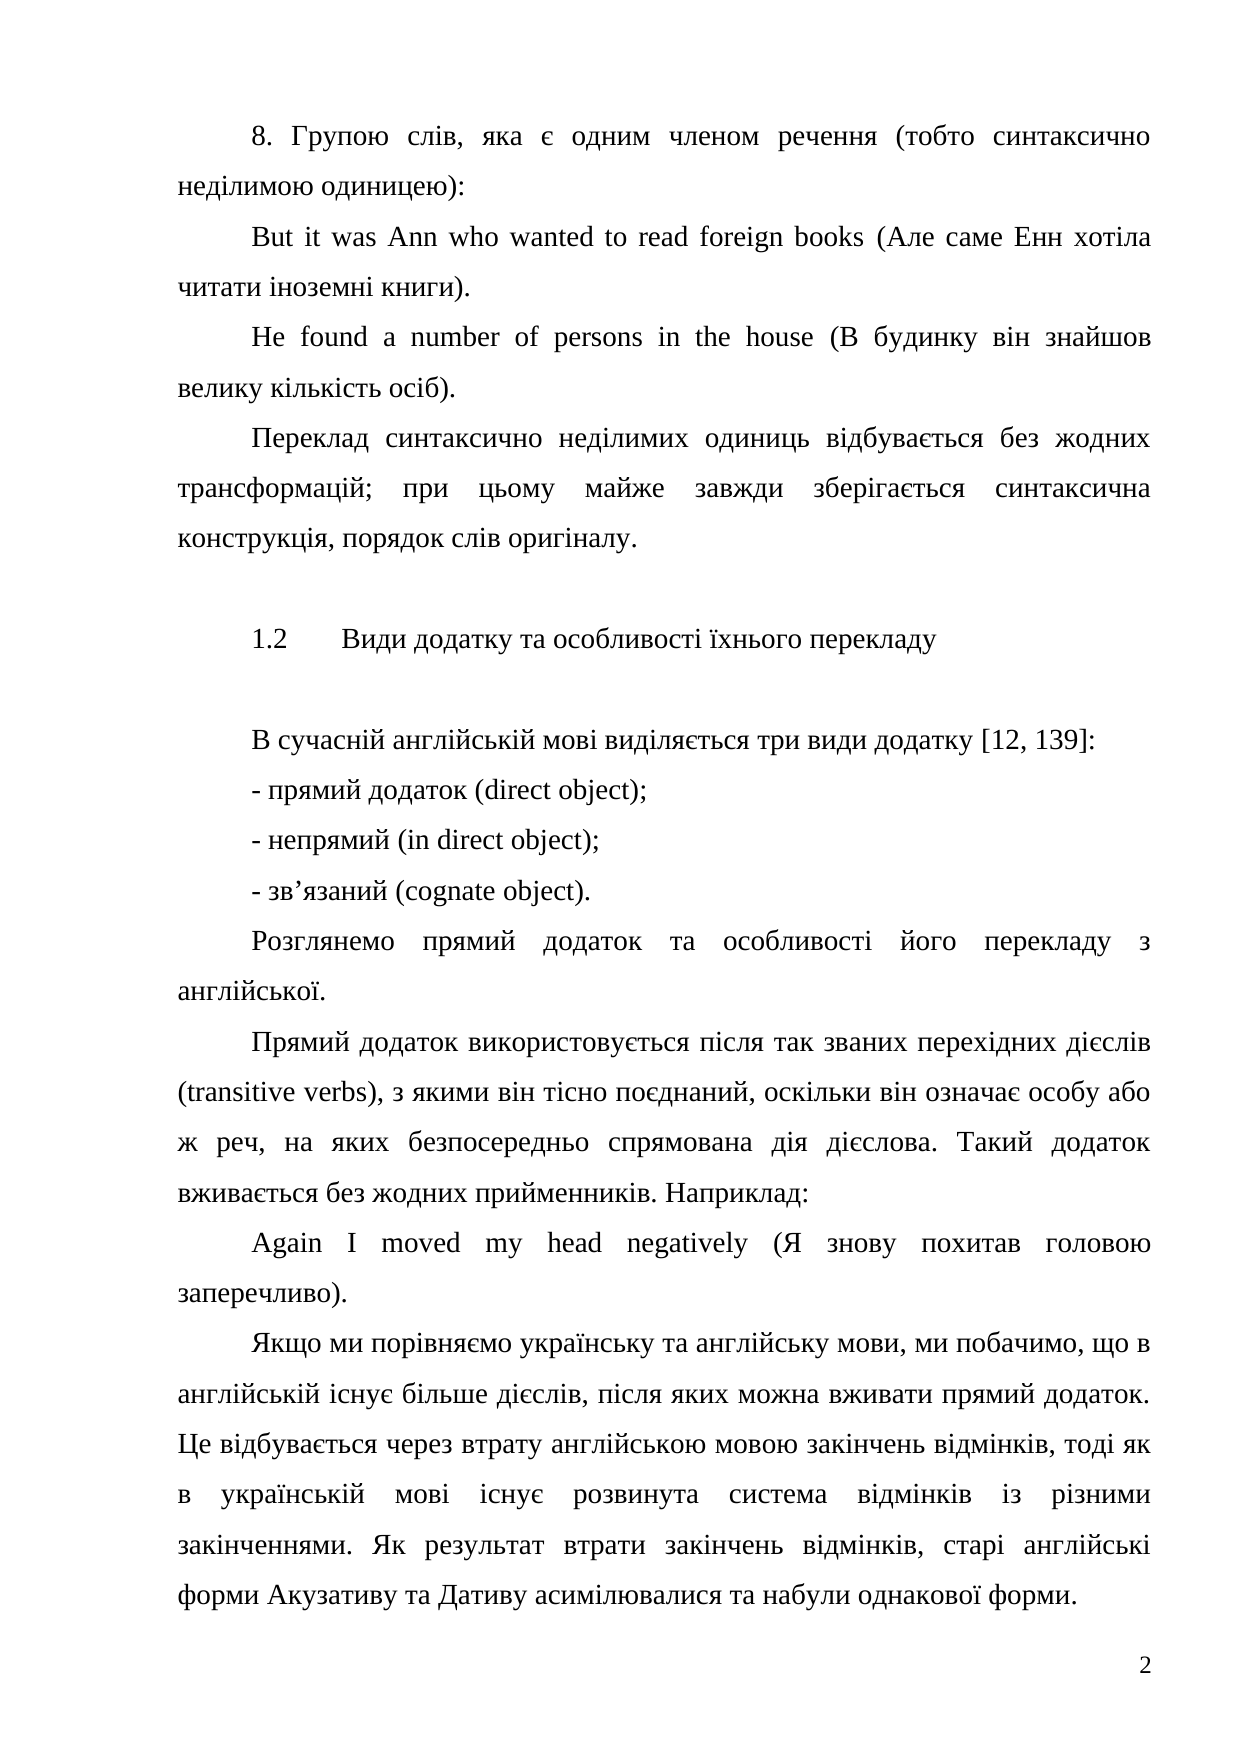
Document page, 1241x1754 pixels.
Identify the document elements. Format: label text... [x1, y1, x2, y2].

text Again I moved my head negatively (Я знову похитав головою заперечливо). [177, 1225, 1152, 1309]
text В сучасній англійській мові виділяється три види додатку [12, 139]: [177, 722, 1152, 755]
text - зв’язаний (cognate object). [177, 873, 1152, 906]
text Розглянемо прямий додаток та особливості його перекладу з англійської. [177, 923, 1152, 1007]
text Переклад синтаксично неділимих одиниць відбувається без жодних трансформацій; при цьому майже завжди зберігається синтаксична конструкція, порядок слів оригіналу. [177, 420, 1152, 554]
list Види додатку та особливості їхнього перекладу [177, 621, 1152, 655]
text Прямий додаток використовується після так званих перехідних дієслів (transitive verbs), з якими він тісно поєднаний, оскільки він означає особу або ж реч, на яких безпосередньо спрямована дія дієслова. Такий додаток вживається без жодних прийменників. Наприклад: [177, 1024, 1152, 1208]
text But it was Ann who wanted to read foreign books (Але саме Енн хотіла читати іноземні книги). [177, 219, 1152, 303]
text 8. Групою слів, яка є одним членом речення (тобто синтаксично неділимою одиницею): [177, 118, 1152, 202]
text - прямий додаток (direct object); [177, 772, 1152, 806]
text He found a number of persons in the house (В будинку він знайшов велику кількість осіб). [177, 319, 1152, 403]
text - непрямий (in direct object); [177, 822, 1152, 856]
text Якщо ми порівняємо українську та англійську мови, ми побачимо, що в англійській існує більше дієслів, після яких можна вживати прямий додаток. Це відбувається через втрату англійською мовою закінчень відмінків, тоді як в українській мові існує розвинута система відмінків із різними закінченнями. Як результат втрати закінчень відмінків, старі англійські форми Акузативу та Дативу асимілювалися та набули однакової форми. [177, 1326, 1152, 1611]
